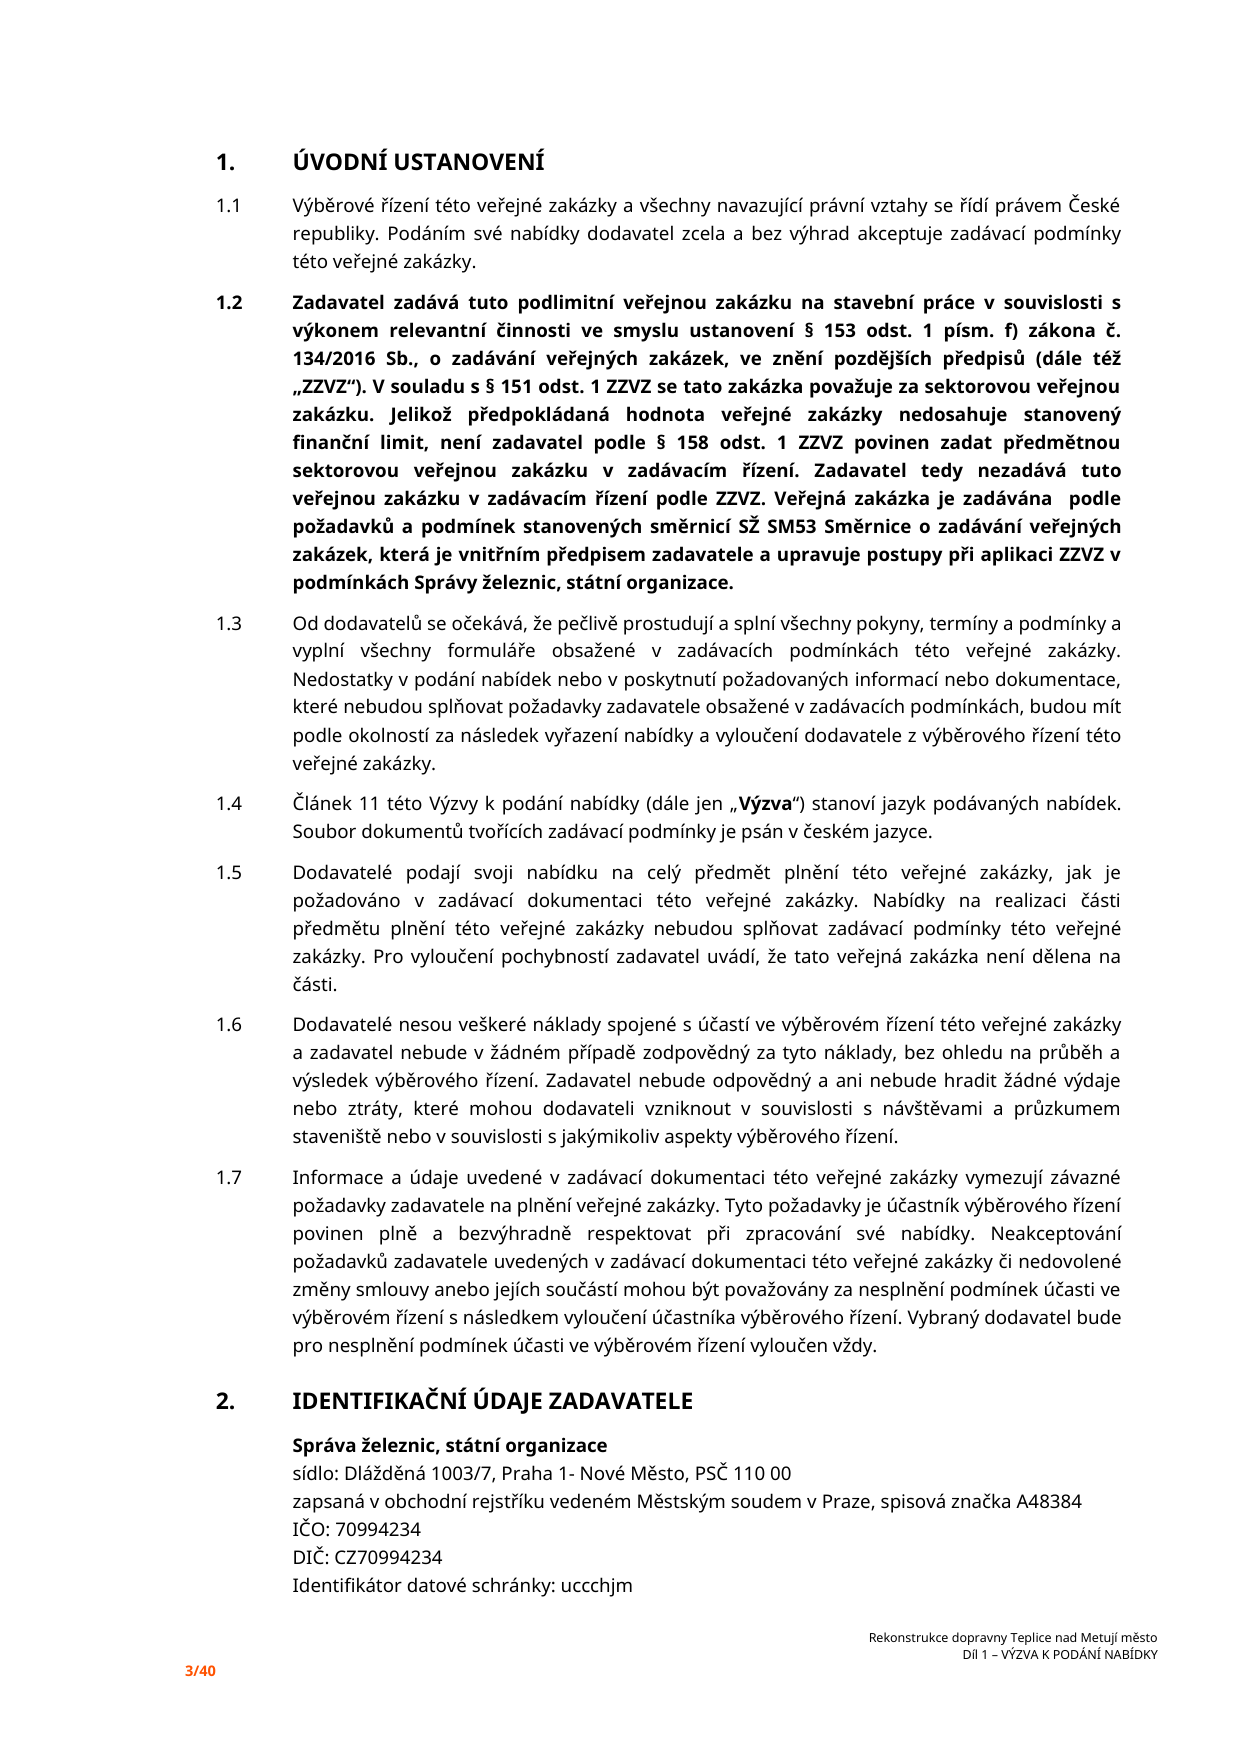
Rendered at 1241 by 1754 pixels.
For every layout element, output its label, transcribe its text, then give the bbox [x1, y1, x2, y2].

text sídlo: Dlážděná 1003/7, Praha 1- Nové Město, PSČ 110 00 [292, 1460, 1122, 1486]
text Dodavatelé nesou veškeré náklady spojené s účastí ve výběrovém řízení této veřejné zakázky a zadavatel nebude v žádném případě zodpovědný za tyto náklady, bez ohledu na průběh a výsledek výběrového řízení. Zadavatel nebude odpovědný a ani nebude hradit žádné výdaje nebo ztráty, které mohou dodavateli vzniknout v souvislosti s návštěvami a průzkumem staveniště nebo v souvislosti s jakýmikoliv aspekty výběrového řízení. [216, 1012, 1122, 1149]
text Správa železnic, státní organizace [292, 1432, 1122, 1458]
text Od dodavatelů se očekává, že pečlivě prostudují a splní všechny pokyny, termíny a podmínky a vyplní všechny formuláře obsažené v zadávacích podmínkách této veřejné zakázky. Nedostatky v podání nabídek nebo v poskytnutí požadovaných informací nebo dokumentace, které nebudou splňovat požadavky zadavatele obsažené v zadávacích podmínkách, budou mít podle okolností za následek vyřazení nabídky a vyloučení dodavatele z výběrového řízení této veřejné zakázky. [216, 610, 1122, 775]
text Článek 11 této Výzvy k podání nabídky (dále jen „Výzva“) stanoví jazyk podávaných nabídek. Soubor dokumentů tvořících zadávací podmínky je psán v českém jazyce. [216, 790, 1122, 844]
text Informace a údaje uvedené v zadávací dokumentaci této veřejné zakázky vymezují závazné požadavky zadavatele na plnění veřejné zakázky. Tyto požadavky je účastník výběrového řízení povinen plně a bezvýhradně respektovat při zpracování své nabídky. Neakceptování požadavků zadavatele uvedených v zadávací dokumentaci této veřejné zakázky či nedovolené změny smlouvy anebo jejích součástí mohou být považovány za nesplnění podmínek účasti ve výběrovém řízení s následkem vyloučení účastníka výběrového řízení. Vybraný dodavatel bude pro nesplnění podmínek účasti ve výběrovém řízení vyloučen vždy. [216, 1164, 1122, 1358]
text ÚVODNÍ USTANOVENÍ [216, 146, 1122, 177]
text zapsaná v obchodní rejstříku vedeném Městským soudem v Praze, spisová značka A48384 [292, 1488, 1122, 1514]
text Identifikátor datové schránky: uccchjm [292, 1572, 1122, 1598]
text Zadavatel zadává tuto podlimitní veřejnou zakázku na stavební práce v souvislosti s výkonem relevantní činnosti ve smyslu ustanovení § 153 odst. 1 písm. f) zákona č. 134/2016 Sb., o zadávání veřejných zakázek, ve znění pozdějších předpisů (dále též „ZZVZ“). V souladu s § 151 odst. 1 ZZVZ se tato zakázka považuje za sektorovou veřejnou zakázku. Jelikož předpokládaná hodnota veřejné zakázky nedosahuje stanovený finanční limit, není zadavatel podle § 158 odst. 1 ZZVZ povinen zadat předmětnou sektorovou veřejnou zakázku v zadávacím řízení. Zadavatel tedy nezadává tuto veřejnou zakázku v zadávacím řízení podle ZZVZ. Veřejná zakázka je zadávána podle požadavků a podmínek stanovených směrnicí SŽ SM53 Směrnice o zadávání veřejných zakázek, která je vnitřním předpisem zadavatele a upravuje postupy při aplikaci ZZVZ v podmínkách Správy železnic, státní organizace. [216, 289, 1122, 595]
text DIČ: CZ70994234 [292, 1544, 1122, 1570]
text Dodavatelé podají svoji nabídku na celý předmět plnění této veřejné zakázky, jak je požadováno v zadávací dokumentaci této veřejné zakázky. Nabídky na realizaci části předmětu plnění této veřejné zakázky nebudou splňovat zadávací podmínky této veřejné zakázky. Pro vyloučení pochybností zadavatel uvádí, že tato veřejná zakázka není dělena na části. [216, 859, 1122, 997]
text IČO: 70994234 [292, 1516, 1122, 1542]
text IDENTIFIKAČNÍ ÚDAJE ZADAVATELE [216, 1385, 1122, 1417]
text Výběrové řízení této veřejné zakázky a všechny navazující právní vztahy se řídí právem České republiky. Podáním své nabídky dodavatel zcela a bez výhrad akceptuje zadávací podmínky této veřejné zakázky. [216, 192, 1122, 274]
